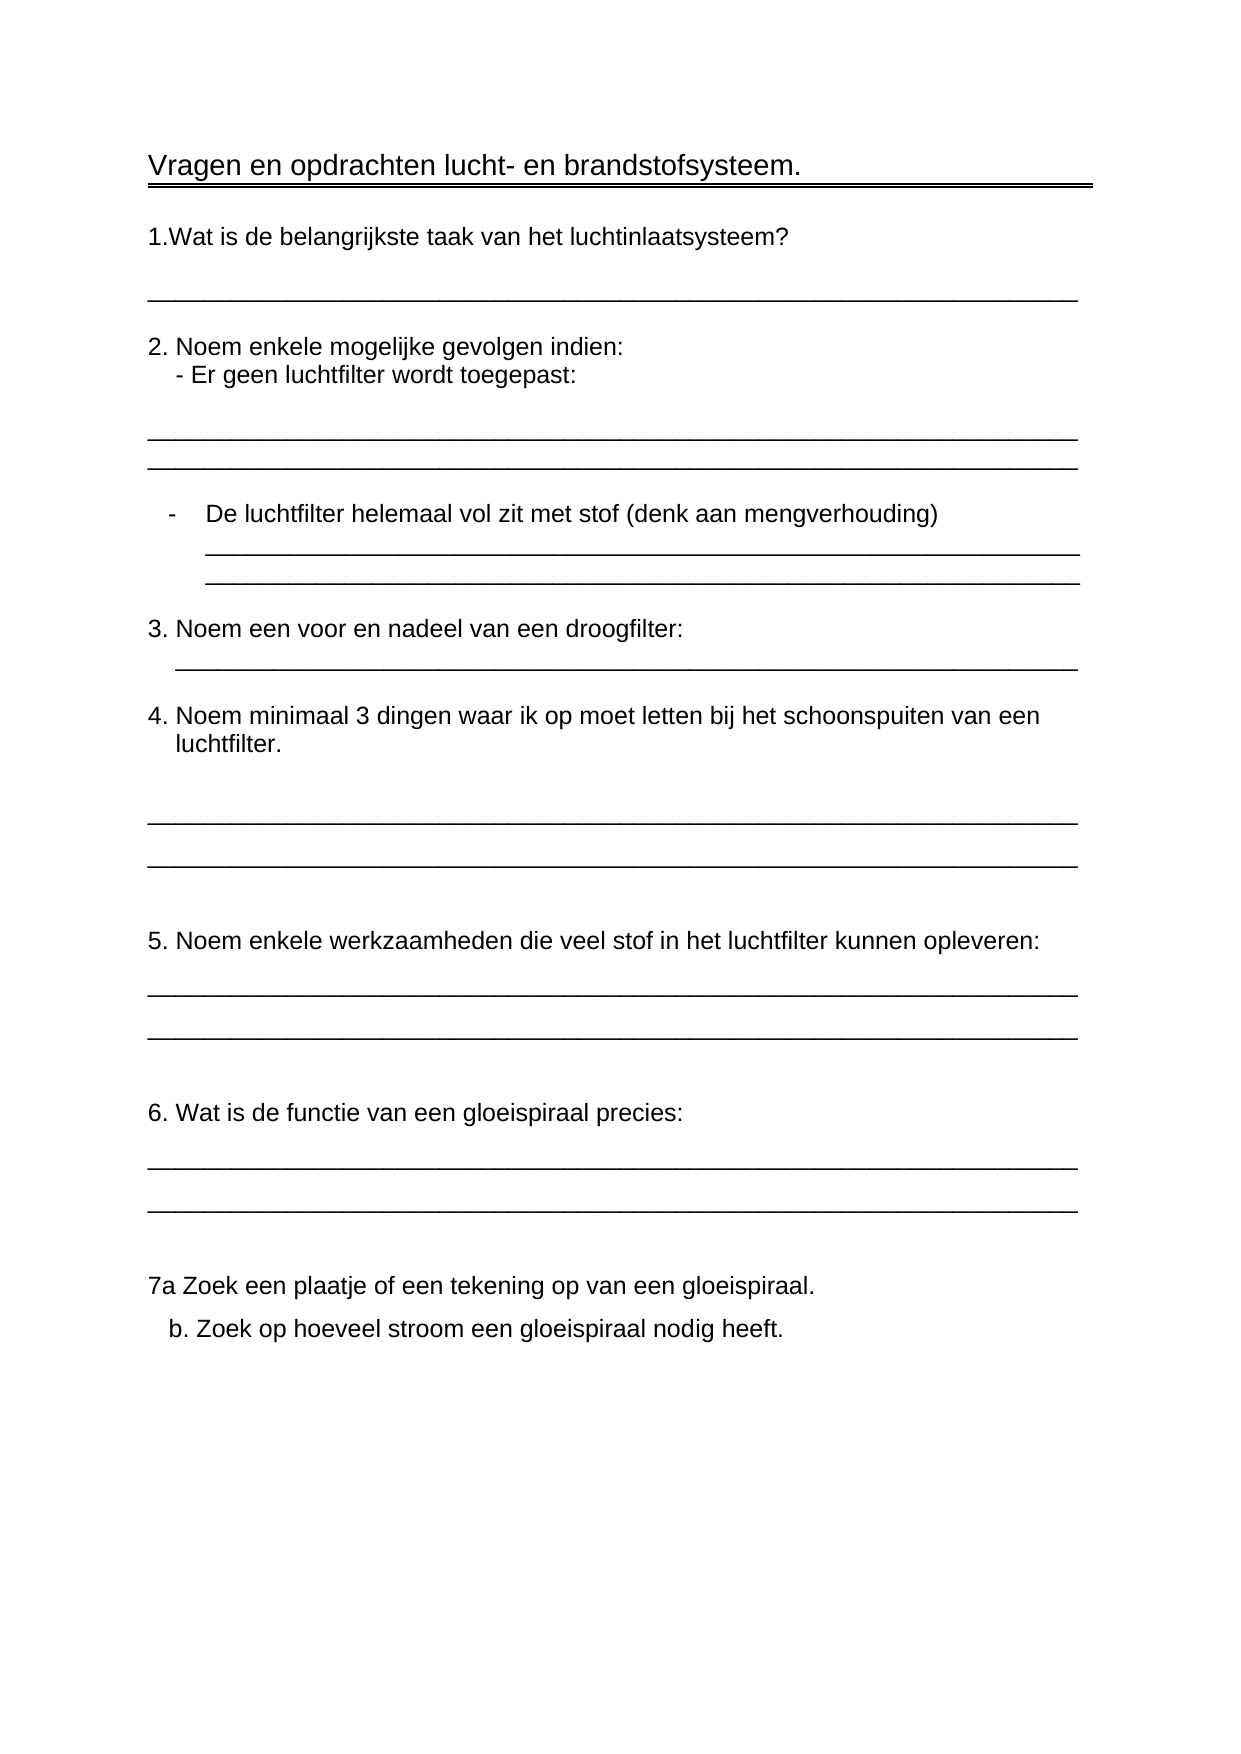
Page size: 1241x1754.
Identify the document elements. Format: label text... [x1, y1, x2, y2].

text b. Zoek op hoeveel stroom een gloeispiraal nodig heeft. [148, 1314, 1093, 1343]
text ______________________________________________________________________________________________________________________________________ [148, 758, 1093, 868]
text Vragen en opdrachten lucht- en brandstofsysteem. [148, 148, 1093, 183]
list De luchtfilter helemaal vol zit met stof (denk aan mengverhouding) [168, 499, 1093, 528]
text 6. Wat is de functie van een gloeispiraal precies: [148, 1098, 1093, 1127]
text ______________________________________________________________________________________________________________________________________ [148, 969, 1093, 1041]
text 4. Noem minimaal 3 dingen waar ik op moet letten bij het schoonspuiten van een luchtfilter. [148, 701, 1093, 758]
text 5. Noem enkele werkzaamheden die veel stof in het luchtfilter kunnen opleveren: [148, 926, 1093, 954]
text ______________________________________________________________________________________________________________________________ [205, 528, 1093, 586]
text 2. Noem enkele mogelijke gevolgen indien: - Er geen luchtfilter wordt toegepast: ______________________________________________________________________________________________________________________________________ [148, 332, 1093, 471]
text ___________________________________________________________________ [148, 250, 1093, 303]
text 1.Wat is de belangrijkste taak van het luchtinlaatsysteem? [148, 221, 1093, 250]
text ______________________________________________________________________________________________________________________________________ [148, 1141, 1093, 1213]
text _________________________________________________________________ [148, 643, 1093, 672]
text 3. Noem een voor en nadeel van een droogfilter: [148, 614, 1093, 643]
text 7a Zoek een plaatje of een tekening op van een gloeispiraal. [148, 1271, 1093, 1299]
